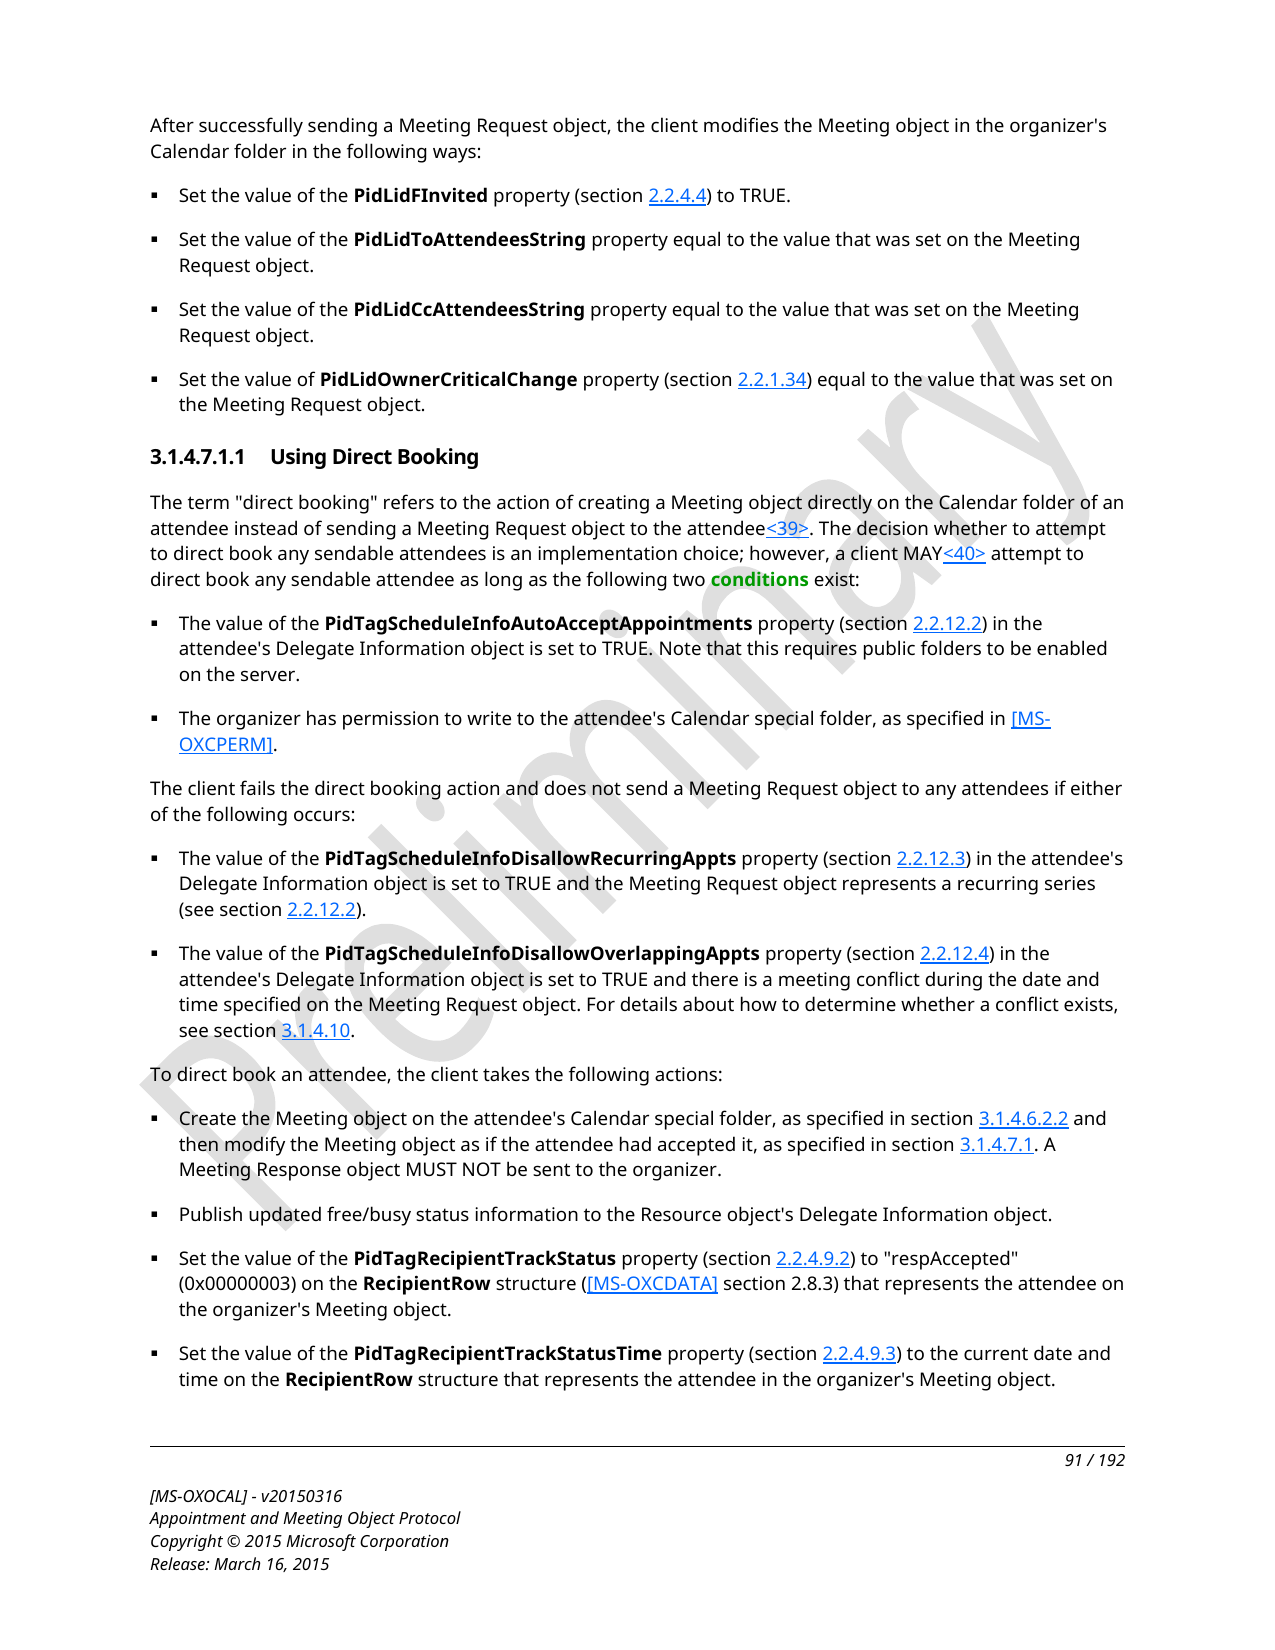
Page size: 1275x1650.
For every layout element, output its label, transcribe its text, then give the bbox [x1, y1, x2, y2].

text The term "direct booking" refers to the action of creating a Meeting object directly on the Calendar folder of an attendee instead of sending a Meeting Request object to the attendee<39>. The decision whether to attempt to direct book any sendable attendees is an implementation choice; however, a client MAY<40> attempt to direct book any sendable attendee as long as the following two conditions exist: [150, 489, 1125, 591]
list The value of the PidTagScheduleInfoDisallowRecurringAppts property (section 2.2.12.3) in the attendee's Delegate Information object is set to TRUE and the Meeting Request object represents a recurring series (see section 2.2.12.2). [150, 845, 1125, 922]
list Set the value of the PidTagRecipientTrackStatusTime property (section 2.2.4.9.3) to the current date and time on the RecipientRow structure that represents the attendee in the organizer's Meeting object. [150, 1340, 1125, 1391]
list Publish updated free/busy status information to the Resource object's Delegate Information object. [150, 1201, 1125, 1226]
list Set the value of the PidLidCcAttendeesString property equal to the value that was set on the Meeting Request object. [150, 296, 1125, 347]
list The organizer has permission to write to the attendee's Calendar special folder, as specified in [MS-OXCPERM]. [150, 706, 1125, 757]
subtitle Using Direct Booking [150, 442, 1125, 471]
list Set the value of the PidLidToAttendeesString property equal to the value that was set on the Meeting Request object. [150, 227, 1125, 278]
text The client fails the direct booking action and does not send a Meeting Request object to any attendees if either of the following occurs: [150, 775, 1125, 826]
text To direct book an attendee, the client takes the following actions: [150, 1061, 1125, 1087]
list The value of the PidTagScheduleInfoAutoAcceptAppointments property (section 2.2.12.2) in the attendee's Delegate Information object is set to TRUE. Note that this requires public folders to be enabled on the server. [150, 610, 1125, 687]
list Set the value of the PidTagRecipientTrackStatus property (section 2.2.4.9.2) to "respAccepted" (0x00000003) on the RecipientRow structure ([MS-OXCDATA] section 2.8.3) that represents the attendee on the organizer's Meeting object. [150, 1245, 1125, 1322]
list Set the value of PidLidOwnerCriticalChange property (section 2.2.1.34) equal to the value that was set on the Meeting Request object. [150, 366, 1125, 417]
list Set the value of the PidLidFInvited property (section 2.2.4.4) to TRUE. [150, 182, 1125, 208]
list The value of the PidTagScheduleInfoDisallowOverlappingAppts property (section 2.2.12.4) in the attendee's Delegate Information object is set to TRUE and there is a meeting conflict during the date and time specified on the Meeting Request object. For details about how to determine whether a conflict exists, see section 3.1.4.10. [150, 940, 1125, 1042]
text After successfully sending a Meeting Request object, the client modifies the Meeting object in the organizer's Calendar folder in the following ways: [150, 112, 1125, 163]
list Create the Meeting object on the attendee's Calendar special folder, as specified in section 3.1.4.6.2.2 and then modify the Meeting object as if the attendee had accepted it, as specified in section 3.1.4.7.1. A Meeting Response object MUST NOT be sent to the organizer. [150, 1106, 1125, 1182]
